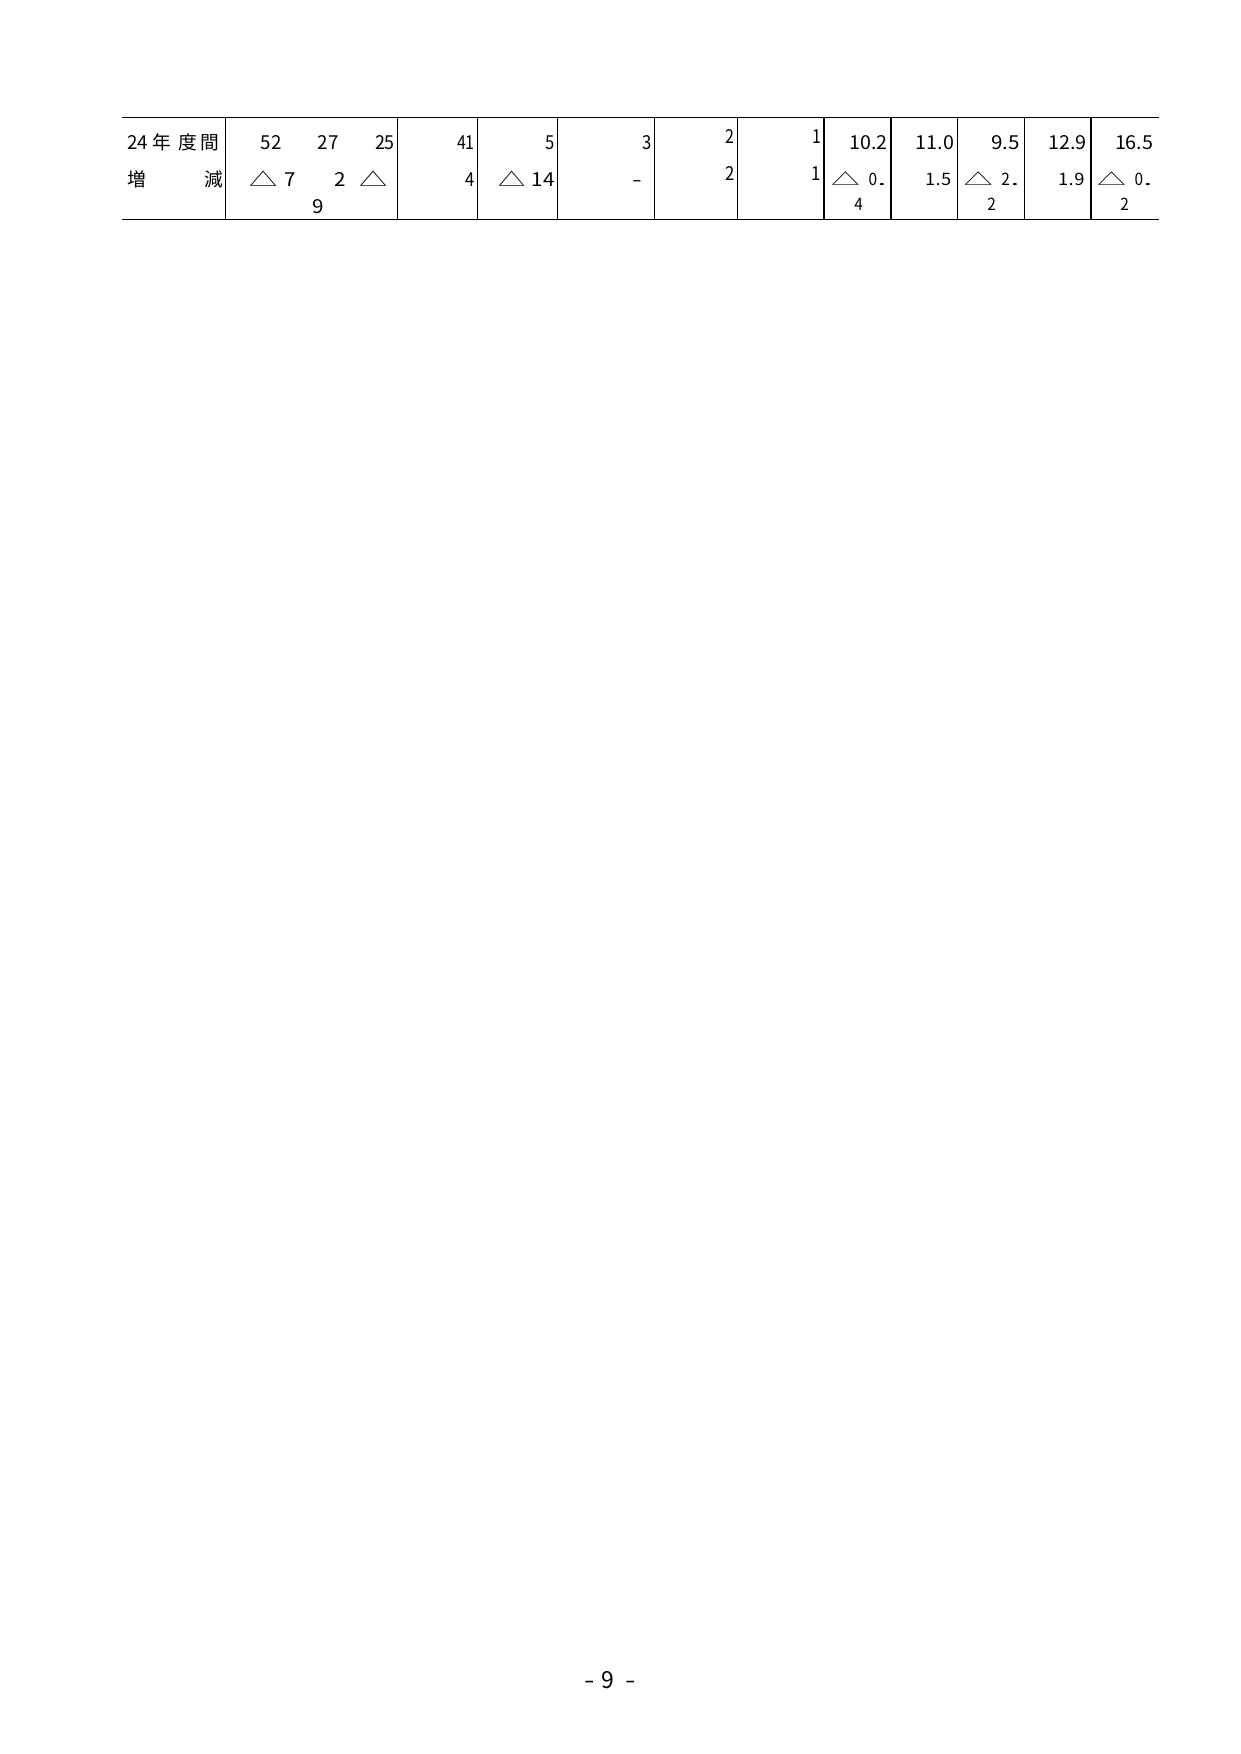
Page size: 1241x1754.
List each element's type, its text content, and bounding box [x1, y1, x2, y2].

table_cell 19 5 △ 14 [478, 118, 557, 218]
table_cell - 2 2 [655, 118, 737, 218]
table_cell 37 41 4 [398, 118, 477, 218]
table_cell 年 度 間 年 度 間 増 減 [122, 118, 225, 218]
table_cell 9.5 11.0 1.5 [892, 118, 957, 218]
table_cell - 1 1 [738, 118, 823, 218]
table_cell 16.7 16.5 △ 0.2 [1092, 118, 1158, 218]
table_cell 11.7 9.5 △ 2.2 [958, 118, 1024, 218]
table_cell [226, 118, 397, 218]
table_cell 3 3 - [558, 118, 654, 218]
table_cell 11.0 12.9 1.9 [1025, 118, 1090, 218]
table_cell 10.6 10.2 △ 0.4 [825, 118, 890, 218]
